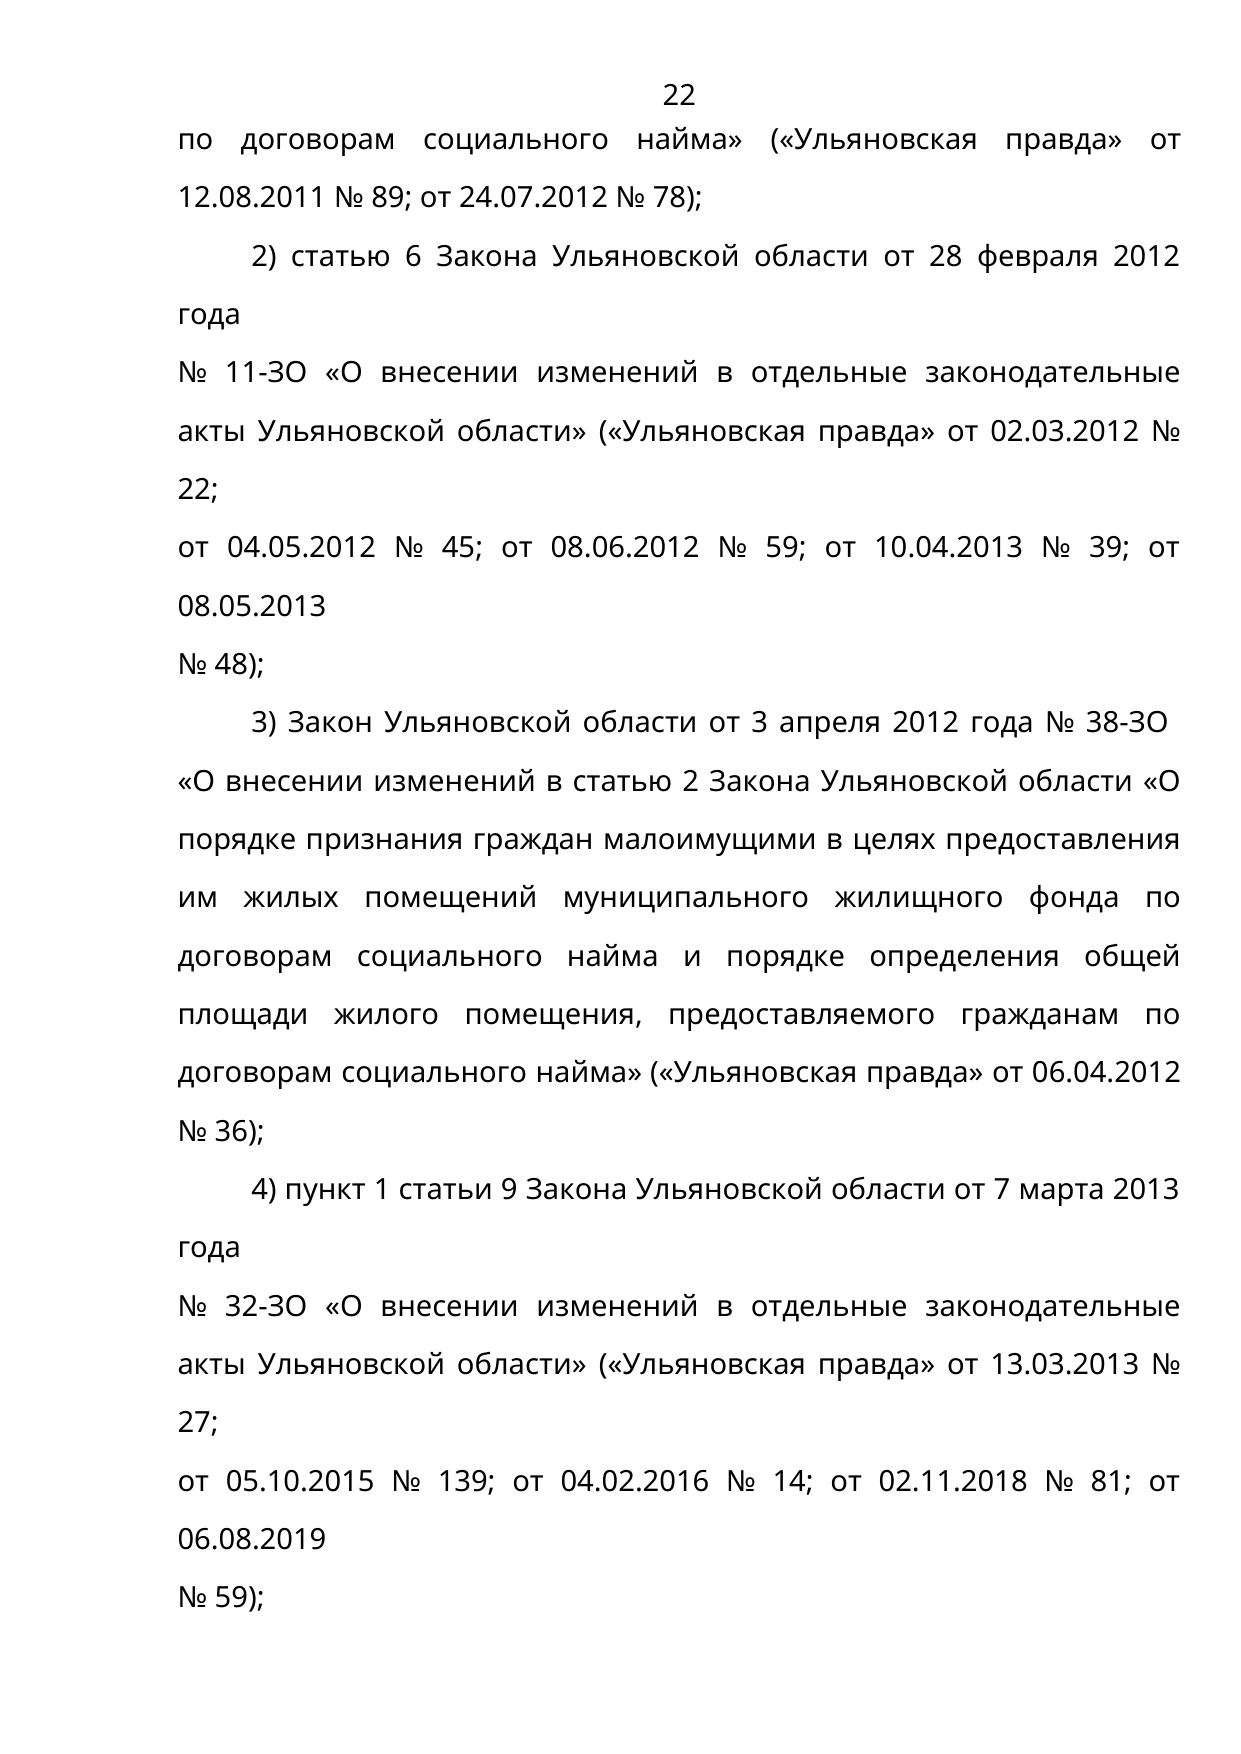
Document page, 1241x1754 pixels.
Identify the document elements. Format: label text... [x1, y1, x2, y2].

text 2) статью 6 Закона Ульяновской области от 28 февраля 2012 года № 11-ЗО «О внесении изменений в отдельные законодательные акты Ульяновской области» («Ульяновская правда» от 02.03.2012 № 22; от 04.05.2012 № 45; от 08.06.2012 № 59; от 10.04.2013 № 39; от 08.05.2013 № 48); [177, 235, 1181, 683]
text 3) Закон Ульяновской области от 3 апреля 2012 года № 38-ЗО «О внесении изменений в статью 2 Закона Ульяновской области «О порядке признания граждан малоимущими в целях предоставления им жилых помещений муниципального жилищного фонда по договорам социального найма и порядке определения общей площади жилого помещения, предоставляемого гражданам по договорам социального найма» («Ульяновская правда» от 06.04.2012 № 36); [177, 701, 1181, 1149]
text 4) пункт 1 статьи 9 Закона Ульяновской области от 7 марта 2013 года № 32-ЗО «О внесении изменений в отдельные законодательные акты Ульяновской области» («Ульяновская правда» от 13.03.2013 № 27; от 05.10.2015 № 139; от 04.02.2016 № 14; от 02.11.2018 № 81; от 06.08.2019 № 59); [177, 1168, 1181, 1616]
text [177, 118, 1181, 216]
